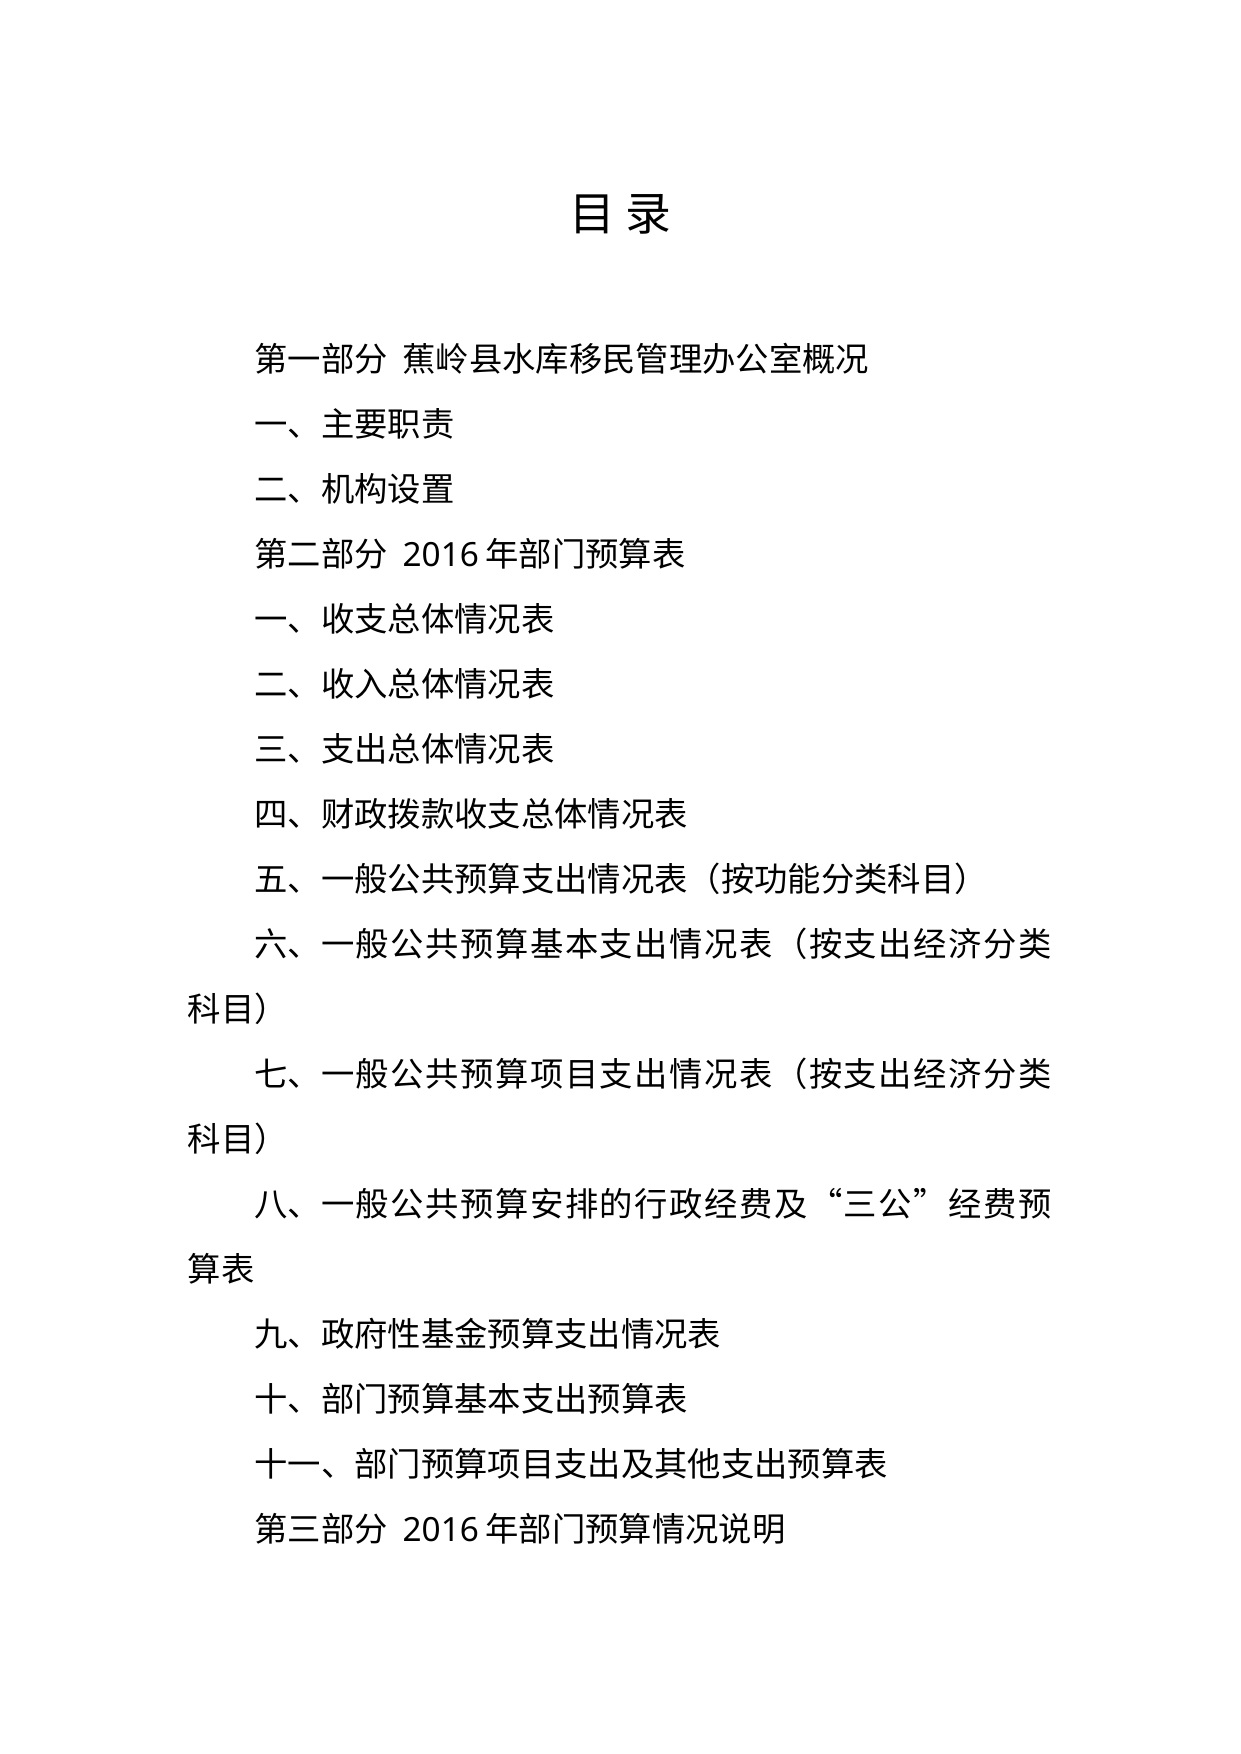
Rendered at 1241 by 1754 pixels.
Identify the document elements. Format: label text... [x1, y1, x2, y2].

list 一般公共预算支出情况表（按功能分类科目） [187, 844, 1053, 909]
list 收入总体情况表 [187, 649, 1053, 714]
text 第三部分 2016年部门预算情况说明 [187, 1494, 1053, 1559]
list 部门预算项目支出及其他支出预算表 [187, 1429, 1053, 1494]
list 主要职责 [187, 389, 1053, 454]
list 支出总体情况表 [187, 714, 1053, 779]
list 收支总体情况表 [187, 584, 1053, 649]
list 一般公共预算基本支出情况表（按支出经济分类科目） [187, 909, 1053, 1039]
list 财政拨款收支总体情况表 [187, 779, 1053, 844]
text 第一部分 蕉岭县水库移民管理办公室概况 [187, 324, 1053, 389]
list 一般公共预算项目支出情况表（按支出经济分类科目） [187, 1039, 1053, 1169]
list 部门预算基本支出预算表 [187, 1364, 1053, 1429]
text 目 录 [187, 162, 1053, 259]
list 一般公共预算安排的行政经费及“三公”经费预算表 [187, 1169, 1053, 1299]
list 政府性基金预算支出情况表 [187, 1299, 1053, 1364]
text 第二部分 2016年部门预算表 [187, 519, 1053, 584]
list 机构设置 [187, 454, 1053, 519]
